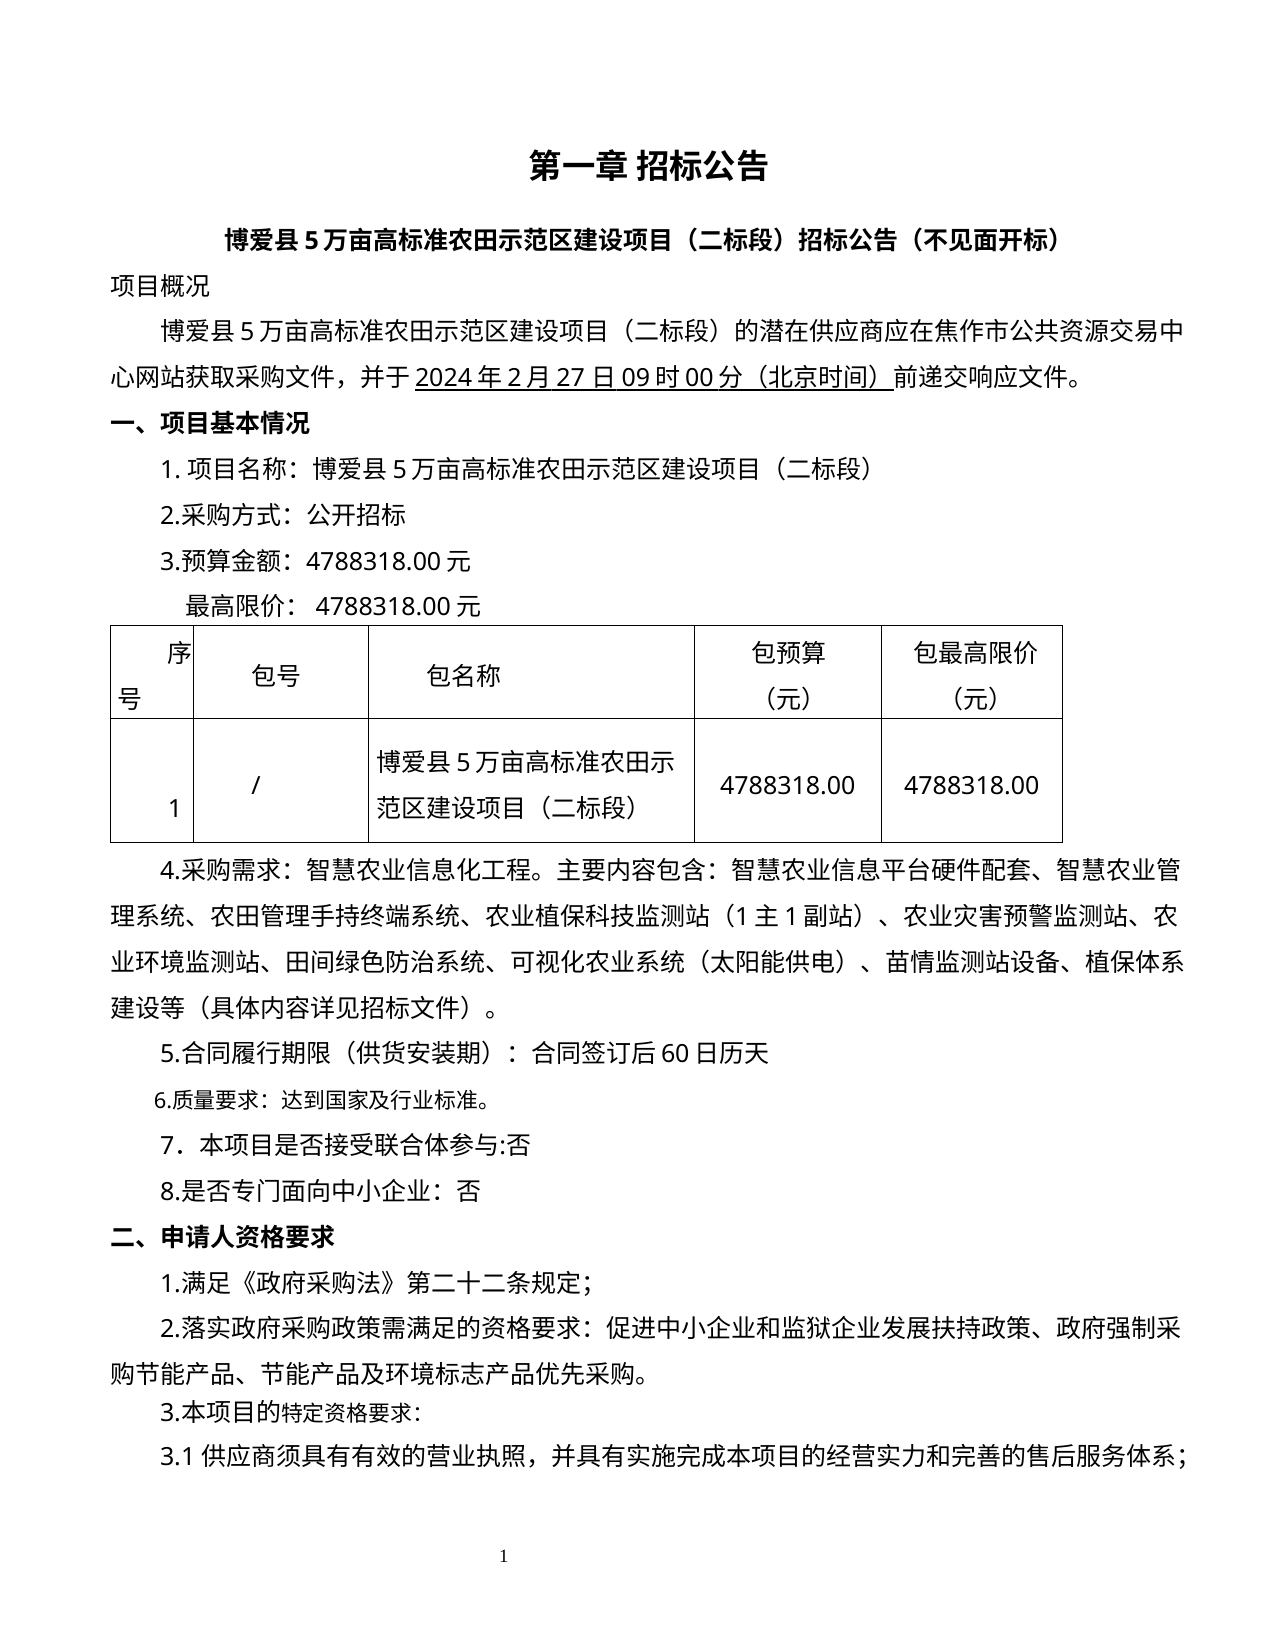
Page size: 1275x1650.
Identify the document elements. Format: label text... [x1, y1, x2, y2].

text 5.合同履行期限（供货安装期）：合同签订后60日历天 [110, 1026, 1188, 1072]
table_header 包最高限价 （元） [882, 626, 1062, 718]
text 4.采购需求：智慧农业信息化工程。主要内容包含：智慧农业信息平台硬件配套、智慧农业管理系统、农田管理手持终端系统、农业植保科技监测站（1主1副站）、农业灾害预警监测站、农业环境监测站、田间绿色防治系统、可视化农业系统（太阳能供电）、苗情监测站设备、植保体系建设等（具体内容详见招标文件）。 [110, 843, 1188, 1026]
text 8.是否专门面向中小企业：否 [110, 1164, 1188, 1209]
text 博爱县5万亩高标准农田示范区建设项目（二标段）的潜在供应商应在焦作市公共资源交易中心网站获取采购文件，并于2024年2月27 日09时00分（北京时间）前递交响应文件。 [110, 304, 1188, 396]
text 一、项目基本情况 [110, 396, 1188, 442]
text 6.质量要求：达到国家及行业标准。 [110, 1072, 1188, 1118]
text 3.预算金额：4788318.00元 [110, 533, 1188, 579]
table_header 包预算 （元） [695, 626, 881, 718]
table_cell 博爱县5万亩高标准农田示范区建设项目（二标段） [369, 719, 694, 842]
table_cell 4788318.00 [695, 719, 881, 842]
title 博爱县5万亩高标准农田示范区建设项目（二标段）招标公告（不见面开标） [110, 212, 1188, 258]
table_cell 1 [111, 719, 193, 842]
text 2.落实政府采购政策需满足的资格要求：促进中小企业和监狱企业发展扶持政策、政府强制采购节能产品、节能产品及环境标志产品优先采购。 [110, 1301, 1188, 1393]
text 7．本项目是否接受联合体参与:否 [110, 1118, 1188, 1164]
text 1.满足《政府采购法》第二十二条规定； [110, 1255, 1188, 1301]
table_header 包名称 [369, 626, 694, 718]
title 第一章 招标公告 [110, 140, 1188, 188]
table_cell / [194, 719, 368, 842]
text 3.本项目的特定资格要求： [110, 1393, 1188, 1429]
text 二、申请人资格要求 [110, 1209, 1188, 1255]
text 1. 项目名称：博爱县5万亩高标准农田示范区建设项目（二标段） [110, 442, 1188, 487]
table_header 包号 [194, 626, 368, 718]
text 2.采购方式：公开招标 [110, 487, 1188, 533]
table_cell 4788318.00 [882, 719, 1062, 842]
text 项目概况 [110, 258, 1188, 304]
table_header 序号 [111, 626, 193, 718]
text 3.1 供应商须具有有效的营业执照，并具有实施完成本项目的经营实力和完善的售后服务体系； [110, 1429, 1188, 1475]
text 最高限价： 4788318.00元 [110, 579, 1188, 625]
